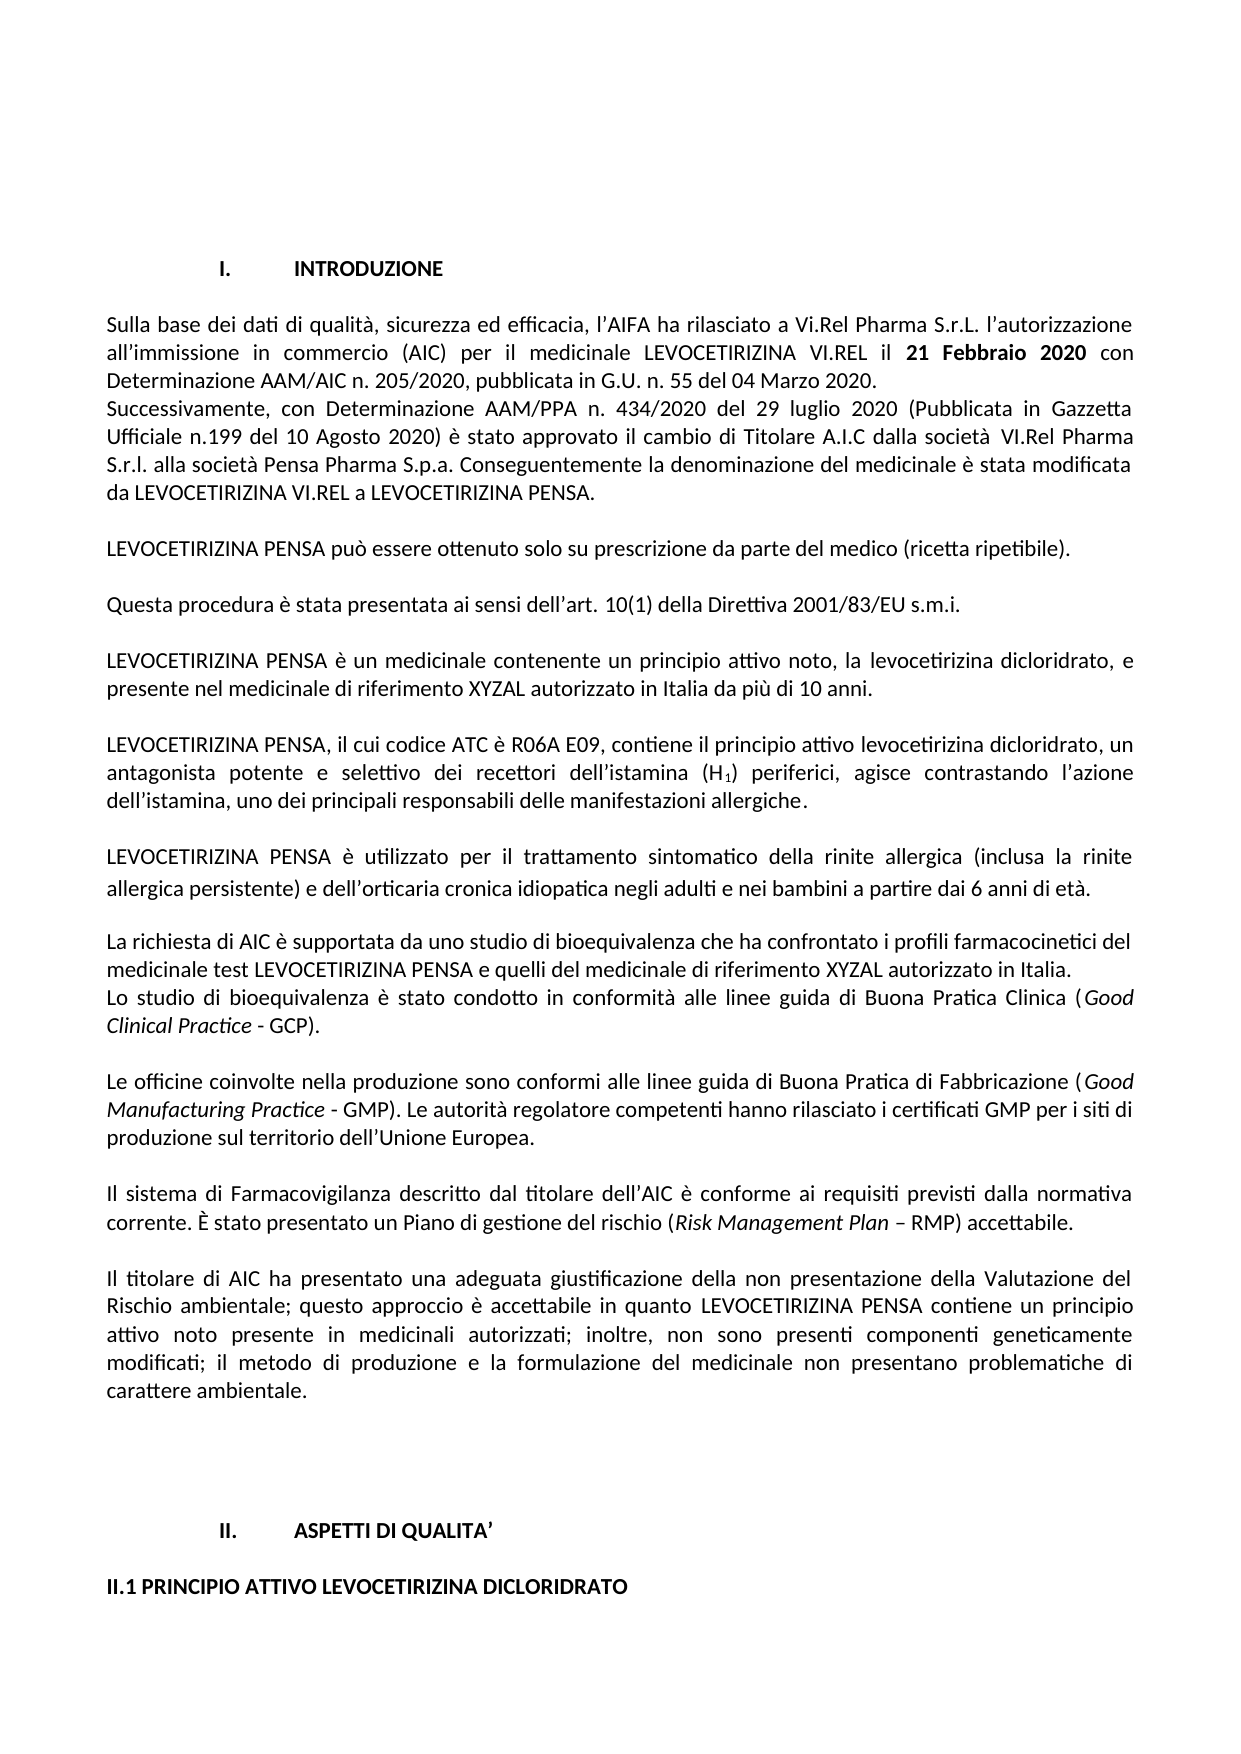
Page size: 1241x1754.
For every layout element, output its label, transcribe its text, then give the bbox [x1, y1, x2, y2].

text II.1 PRINCIPIO ATTIVO LEVOCETIRIZINA DICLORIDRATO [106, 1572, 1134, 1600]
text LEVOCETIRIZINA PENSA, il cui codice ATC è R06A E09, contiene il principio attivo levocetirizina dicloridrato, un antagonista potente e selettivo dei recettori dell’istamina (H1) periferici, agisce contrastando l’azione dell’istamina, uno dei principali responsabili delle manifestazioni allergiche. [106, 730, 1134, 814]
text LEVOCETIRIZINA PENSA è un medicinale contenente un principio attivo noto, la levocetirizina dicloridrato, e presente nel medicinale di riferimento XYZAL autorizzato in Italia da più di 10 anni. [106, 646, 1134, 702]
text Questa procedura è stata presentata ai sensi dell’art. 10(1) della Direttiva 2001/83/EU s.m.i. [106, 590, 1134, 618]
text Sulla base dei dati di qualità, sicurezza ed efficacia, l’AIFA ha rilasciato a Vi.Rel Pharma S.r.L. l’autorizzazione all’immissione in commercio (AIC) per il medicinale LEVOCETIRIZINA VI.REL il 21 Febbraio 2020 con Determinazione AAM/AIC n. 205/2020, pubblicata in G.U. n. 55 del 04 Marzo 2020. [106, 310, 1134, 394]
text LEVOCETIRIZINA PENSA può essere ottenuto solo su prescrizione da parte del medico (ricetta ripetibile). [106, 534, 1134, 562]
list INTRODUZIONE [219, 254, 1134, 282]
text La richiesta di AIC è supportata da uno studio di bioequivalenza che ha confrontato i profili farmacocinetici del medicinale test LEVOCETIRIZINA PENSA e quelli del medicinale di riferimento XYZAL autorizzato in Italia. [106, 927, 1134, 983]
text Lo studio di bioequivalenza è stato condotto in conformità alle linee guida di Buona Pratica Clinica (Good Clinical Practice - GCP). [106, 983, 1134, 1039]
text LEVOCETIRIZINA PENSA è utilizzato per il trattamento sintomatico della rinite allergica (inclusa la rinite allergica persistente) e dell’orticaria cronica idiopatica negli adulti e nei bambini a partire dai 6 anni di età. [106, 842, 1134, 902]
text Il titolare di AIC ha presentato una adeguata giustificazione della non presentazione della Valutazione del Rischio ambientale; questo approccio è accettabile in quanto LEVOCETIRIZINA PENSA contiene un principio attivo noto presente in medicinali autorizzati; inoltre, non sono presenti componenti geneticamente modificati; il metodo di produzione e la formulazione del medicinale non presentano problematiche di carattere ambientale. [106, 1264, 1134, 1404]
text Successivamente, con Determinazione AAM/PPA n. 434/2020 del 29 luglio 2020 (Pubblicata in Gazzetta Ufficiale n.199 del 10 Agosto 2020) è stato approvato il cambio di Titolare A.I.C dalla società VI.Rel Pharma S.r.l. alla società Pensa Pharma S.p.a. Conseguentemente la denominazione del medicinale è stata modificata da LEVOCETIRIZINA VI.REL a LEVOCETIRIZINA PENSA. [106, 394, 1134, 506]
list ASPETTI DI QUALITA’ [219, 1516, 1134, 1544]
text Le officine coinvolte nella produzione sono conformi alle linee guida di Buona Pratica di Fabbricazione (Good Manufacturing Practice - GMP). Le autorità regolatore competenti hanno rilasciato i certificati GMP per i siti di produzione sul territorio dell’Unione Europea. [106, 1067, 1134, 1152]
text Il sistema di Farmacovigilanza descritto dal titolare dell’AIC è conforme ai requisiti previsti dalla normativa corrente. È stato presentato un Piano di gestione del rischio (Risk Management Plan – RMP) accettabile. [106, 1179, 1134, 1236]
